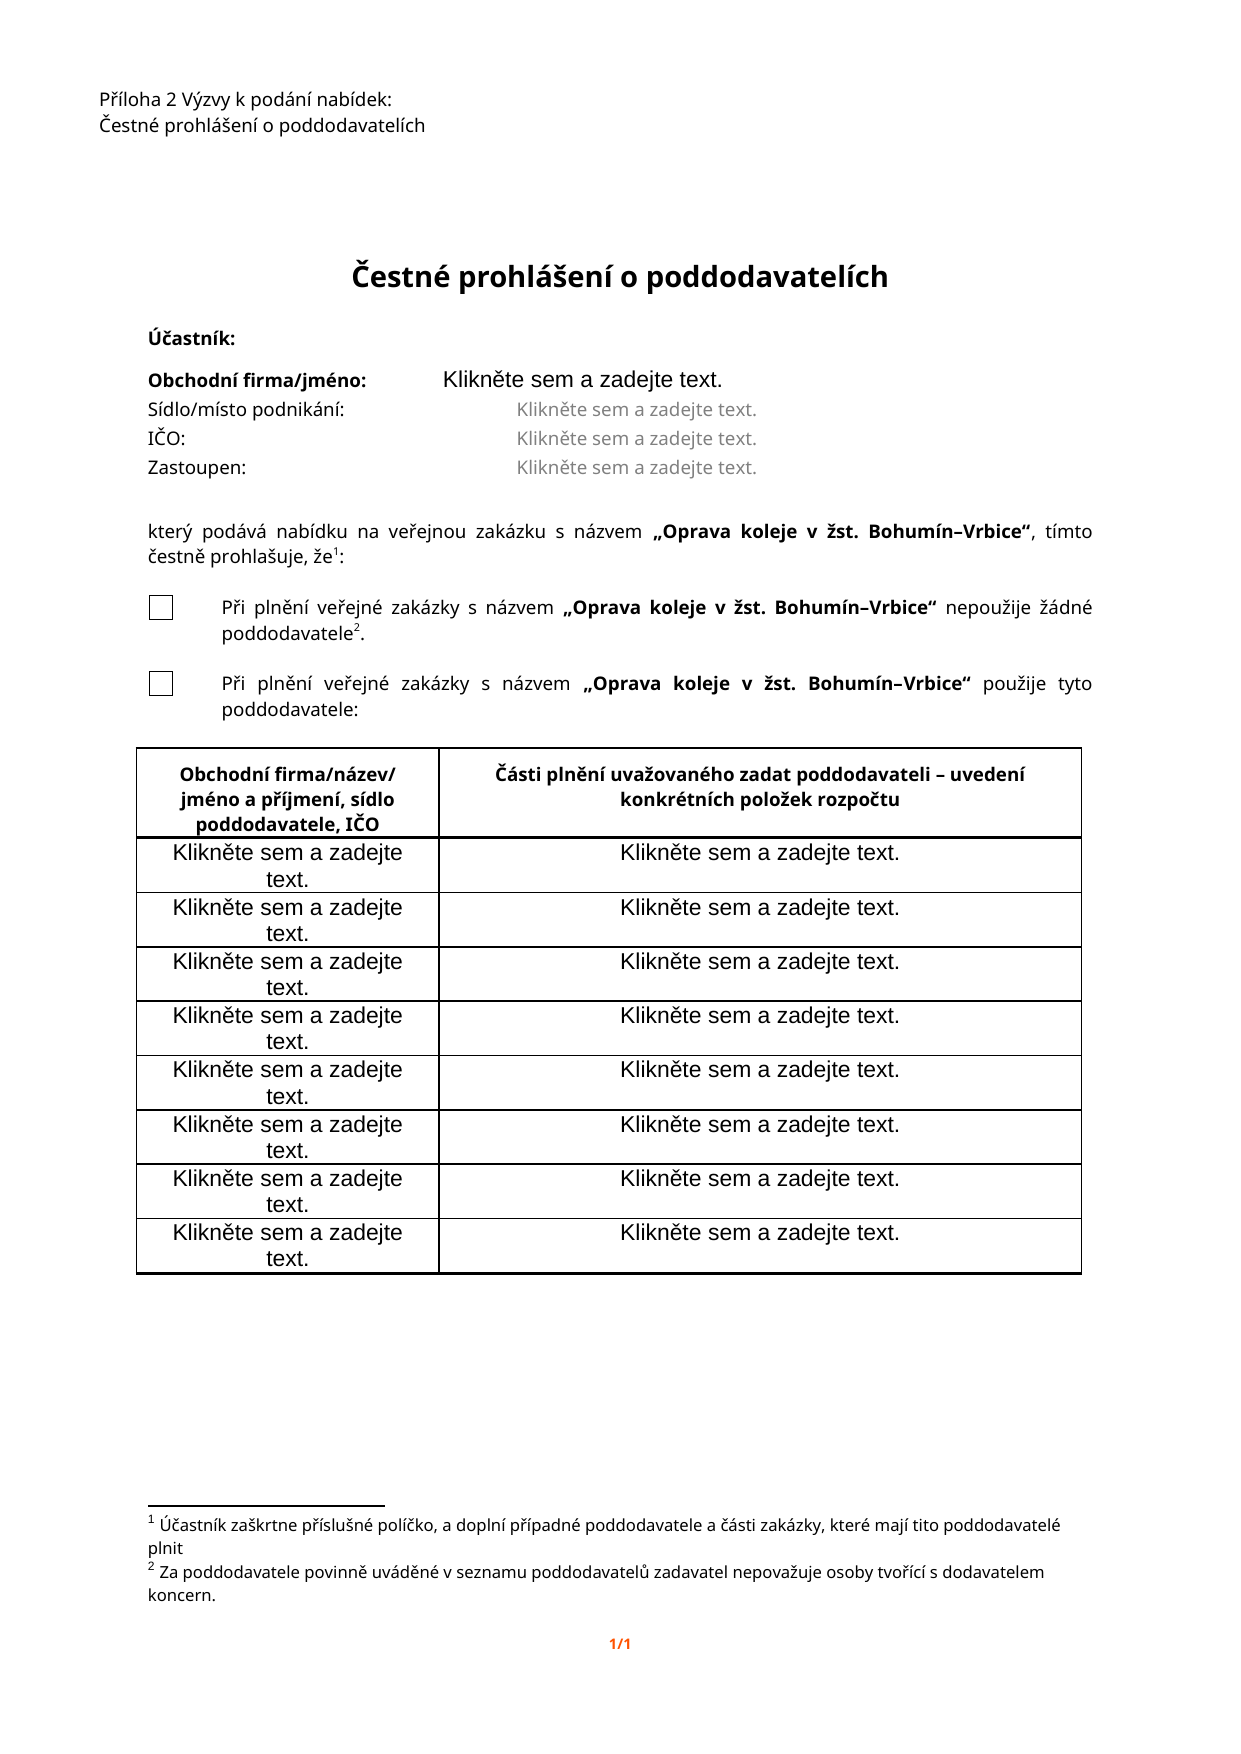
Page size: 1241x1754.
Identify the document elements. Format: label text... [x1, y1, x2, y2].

table_header Části plnění uvažovaného zadat poddodavateli – uvedení konkrétních položek rozpočtu [440, 749, 1081, 836]
text který podává nabídku na veřejnou zakázku s názvem „Oprava koleje v žst. Bohumín–Vrbice“, tímto čestně prohlašuje, že: [148, 518, 1093, 569]
text IČO: [148, 422, 1093, 451]
title Čestné prohlášení o poddodavatelích [148, 256, 1093, 296]
text Při plnění veřejné zakázky s názvem „Oprava koleje v žst. Bohumín–Vrbice“ použije tyto poddodavatele: [148, 670, 1093, 721]
text Účastník: [148, 321, 1093, 352]
text Při plnění veřejné zakázky s názvem „Oprava koleje v žst. Bohumín–Vrbice“ nepoužije žádné poddodavatele. [148, 594, 1093, 645]
text Obchodní firma/jméno: [148, 364, 1093, 393]
text Sídlo/místo podnikání: [148, 393, 1093, 422]
table_header Obchodní firma/název/ jméno a příjmení, sídlo poddodavatele, IČO [137, 749, 438, 836]
text Zastoupen: [148, 451, 1093, 480]
